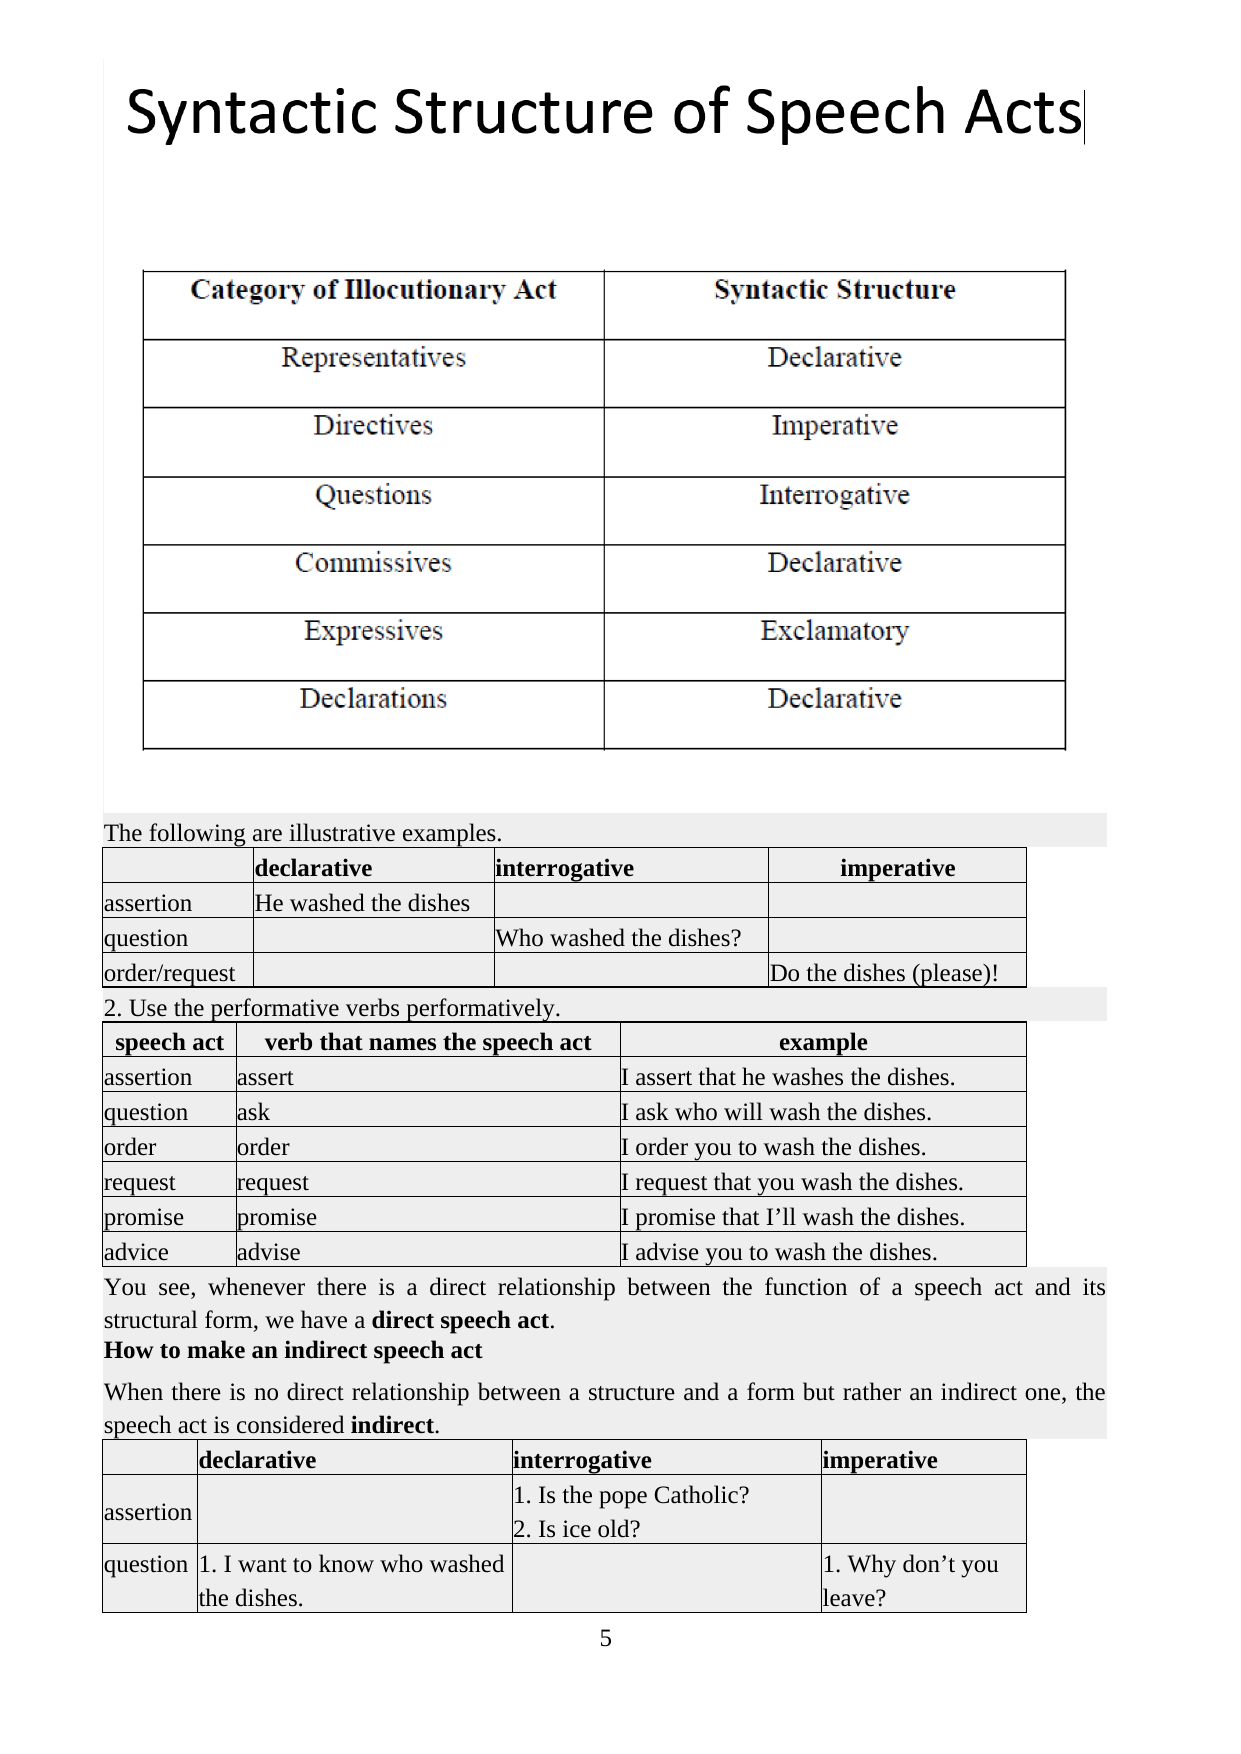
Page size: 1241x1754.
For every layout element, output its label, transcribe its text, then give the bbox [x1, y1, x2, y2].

table_header declarative [198, 1440, 512, 1474]
table_header [103, 848, 253, 882]
table_cell [495, 883, 768, 917]
table_cell assertion [103, 1057, 236, 1091]
table_cell [769, 918, 1026, 952]
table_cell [822, 1544, 1026, 1612]
table_cell ask [237, 1092, 620, 1126]
table_cell I order you to wash the dishes. [621, 1127, 1026, 1161]
table_cell I advise you to wash the dishes. [621, 1232, 1026, 1266]
table_cell question [103, 1092, 236, 1126]
table_cell promise [103, 1197, 236, 1231]
table_cell assertion [103, 1475, 197, 1543]
table_header example [621, 1023, 1026, 1056]
text The following are illustrative examples. [103, 813, 1107, 847]
table_header imperative [822, 1440, 1026, 1474]
table_header speech act [103, 1023, 236, 1056]
table_cell assertion [103, 883, 253, 917]
table_header interrogative [495, 848, 768, 882]
table_cell I ask who will wash the dishes. [621, 1092, 1026, 1126]
table_header verb that names the speech act [237, 1023, 620, 1056]
table_cell I assert that he washes the dishes. [621, 1057, 1026, 1091]
table_cell order [237, 1127, 620, 1161]
table_header imperative [769, 848, 1026, 882]
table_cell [198, 1544, 512, 1612]
table_cell [822, 1475, 1026, 1543]
table_cell I request that you wash the dishes. [621, 1162, 1026, 1196]
table_header [103, 1440, 197, 1474]
table_cell request [103, 1162, 236, 1196]
text When there is no direct relationship between a structure and a form but rather an indirect one, the speech act is considered indirect. [103, 1372, 1107, 1439]
table_cell Do the dishes (please)! [769, 953, 1026, 986]
table_cell advice [103, 1232, 236, 1266]
text You see, whenever there is a direct relationship between the function of a speech act and its structural form, we have a direct speech act. [103, 1267, 1107, 1334]
table_cell [495, 953, 768, 986]
table_cell Who washed the dishes? [495, 918, 768, 952]
subtitle How to make an indirect speech act [103, 1334, 1107, 1364]
table_cell order/request [103, 953, 253, 986]
table_cell promise [237, 1197, 620, 1231]
table_cell He washed the dishes [254, 883, 494, 917]
table_cell [198, 1475, 512, 1543]
table_cell [254, 953, 494, 986]
table_cell order [103, 1127, 236, 1161]
table_cell I promise that I’ll wash the dishes. [621, 1197, 1026, 1231]
table_cell advise [237, 1232, 620, 1266]
text 2. Use the performative verbs performatively. [103, 987, 1107, 1021]
table_cell [769, 883, 1026, 917]
table_header interrogative [513, 1440, 821, 1474]
table_cell request [237, 1162, 620, 1196]
table_cell question [103, 918, 253, 952]
table_cell [254, 918, 494, 952]
table_header declarative [254, 848, 494, 882]
table_cell 1. Is the pope Catholic? 2. Is ice old? [513, 1475, 821, 1543]
table_cell question [103, 1544, 197, 1612]
table_cell [513, 1544, 821, 1612]
table_cell assert [237, 1057, 620, 1091]
picture [103, 59, 1108, 813]
